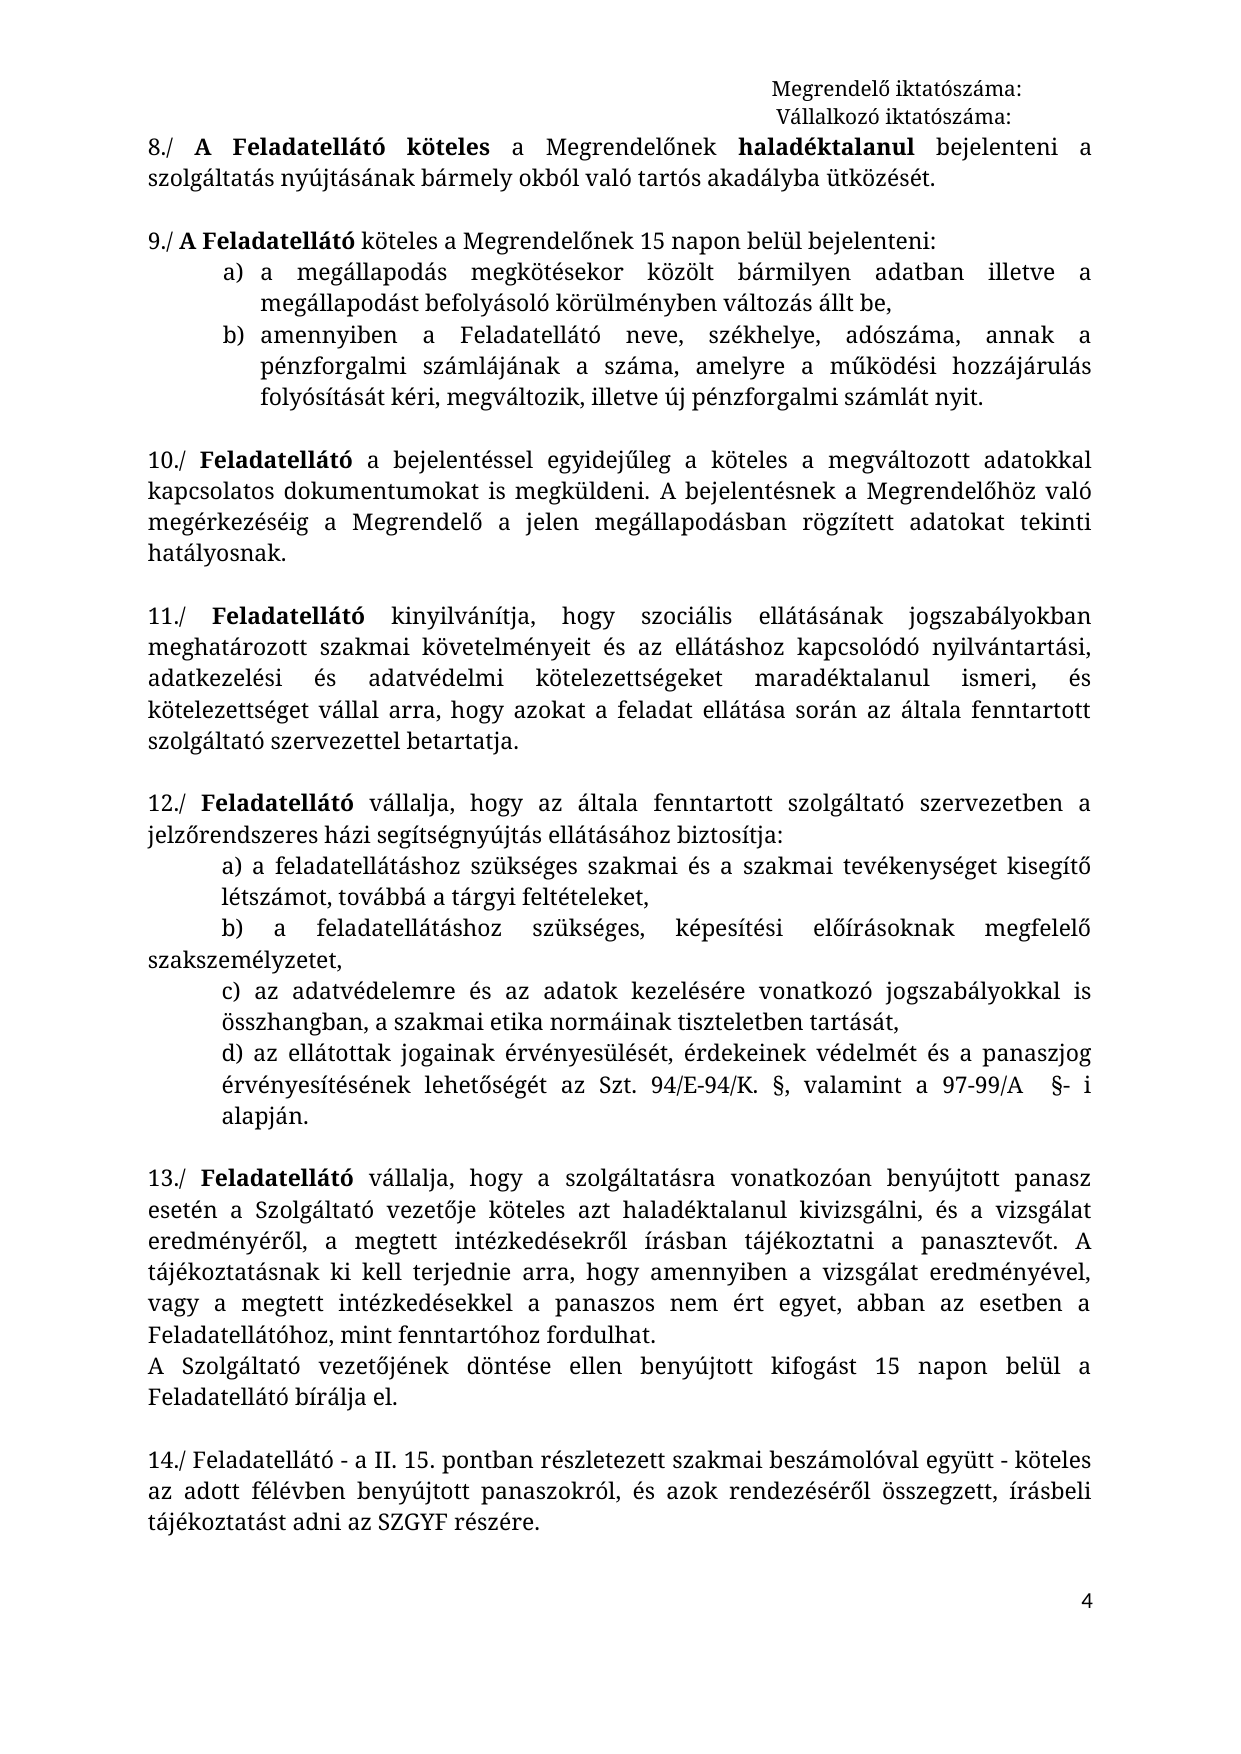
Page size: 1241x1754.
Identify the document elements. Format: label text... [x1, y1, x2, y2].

text 14./ Feladatellátó - a II. 15. pontban részletezett szakmai beszámolóval együtt - köteles az adott félévben benyújtott panaszokról, és azok rendezéséről összegzett, írásbeli tájékoztatást adni az SZGYF részére. [148, 1444, 1092, 1537]
text a) a feladatellátáshoz szükséges szakmai és a szakmai tevékenységet kisegítő létszámot, továbbá a tárgyi feltételeket, [221, 850, 1092, 912]
text A Szolgáltató vezetőjének döntése ellen benyújtott kifogást 15 napon belül a Feladatellátó bírálja el. [148, 1350, 1092, 1412]
text 11./ Feladatellátó kinyilvánítja, hogy szociális ellátásának jogszabályokban meghatározott szakmai követelményeit és az ellátáshoz kapcsolódó nyilvántartási, adatkezelési és adatvédelmi kötelezettségeket maradéktalanul ismeri, és kötelezettséget vállal arra, hogy azokat a feladat ellátása során az általa fenntartott szolgáltató szervezettel betartatja. [148, 600, 1092, 756]
text 8./ A Feladatellátó köteles a Megrendelőnek haladéktalanul bejelenteni a szolgáltatás nyújtásának bármely okból való tartós akadályba ütközését. [148, 131, 1092, 194]
text 12./ Feladatellátó vállalja, hogy az általa fenntartott szolgáltató szervezetben a jelzőrendszeres házi segítségnyújtás ellátásához biztosítja: [148, 787, 1092, 850]
text 9./ A Feladatellátó köteles a Megrendelőnek 15 napon belül bejelenteni: [148, 225, 1092, 256]
text 10./ Feladatellátó a bejelentéssel egyidejűleg a köteles a megváltozott adatokkal kapcsolatos dokumentumokat is megküldeni. A bejelentésnek a Megrendelőhöz való megérkezéséig a Megrendelő a jelen megállapodásban rögzített adatokat tekinti hatályosnak. [148, 444, 1092, 569]
text c) az adatvédelemre és az adatok kezelésére vonatkozó jogszabályokkal is összhangban, a szakmai etika normáinak tiszteletben tartását, [221, 975, 1092, 1037]
text 13./ Feladatellátó vállalja, hogy a szolgáltatásra vonatkozóan benyújtott panasz esetén a Szolgáltató vezetője köteles azt haladéktalanul kivizsgálni, és a vizsgálat eredményéről, a megtett intézkedésekről írásban tájékoztatni a panasztevőt. A tájékoztatásnak ki kell terjednie arra, hogy amennyiben a vizsgálat eredményével, vagy a megtett intézkedésekkel a panaszos nem ért egyet, abban az esetben a Feladatellátóhoz, mint fenntartóhoz fordulhat. [148, 1162, 1092, 1350]
list amennyiben a Feladatellátó neve, székhelye, adószáma, annak a pénzforgalmi számlájának a száma, amelyre a működési hozzájárulás folyósítását kéri, megváltozik, illetve új pénzforgalmi számlát nyit. [223, 319, 1092, 412]
text b) a feladatellátáshoz szükséges, képesítési előírásoknak megfelelő szakszemélyzetet, [148, 912, 1092, 975]
list a megállapodás megkötésekor közölt bármilyen adatban illetve a megállapodást befolyásoló körülményben változás állt be, [223, 256, 1092, 319]
text d) az ellátottak jogainak érvényesülését, érdekeinek védelmét és a panaszjog érvényesítésének lehetőségét az Szt. 94/E-94/K. §, valamint a 97-99/A §- i alapján. [221, 1037, 1092, 1131]
